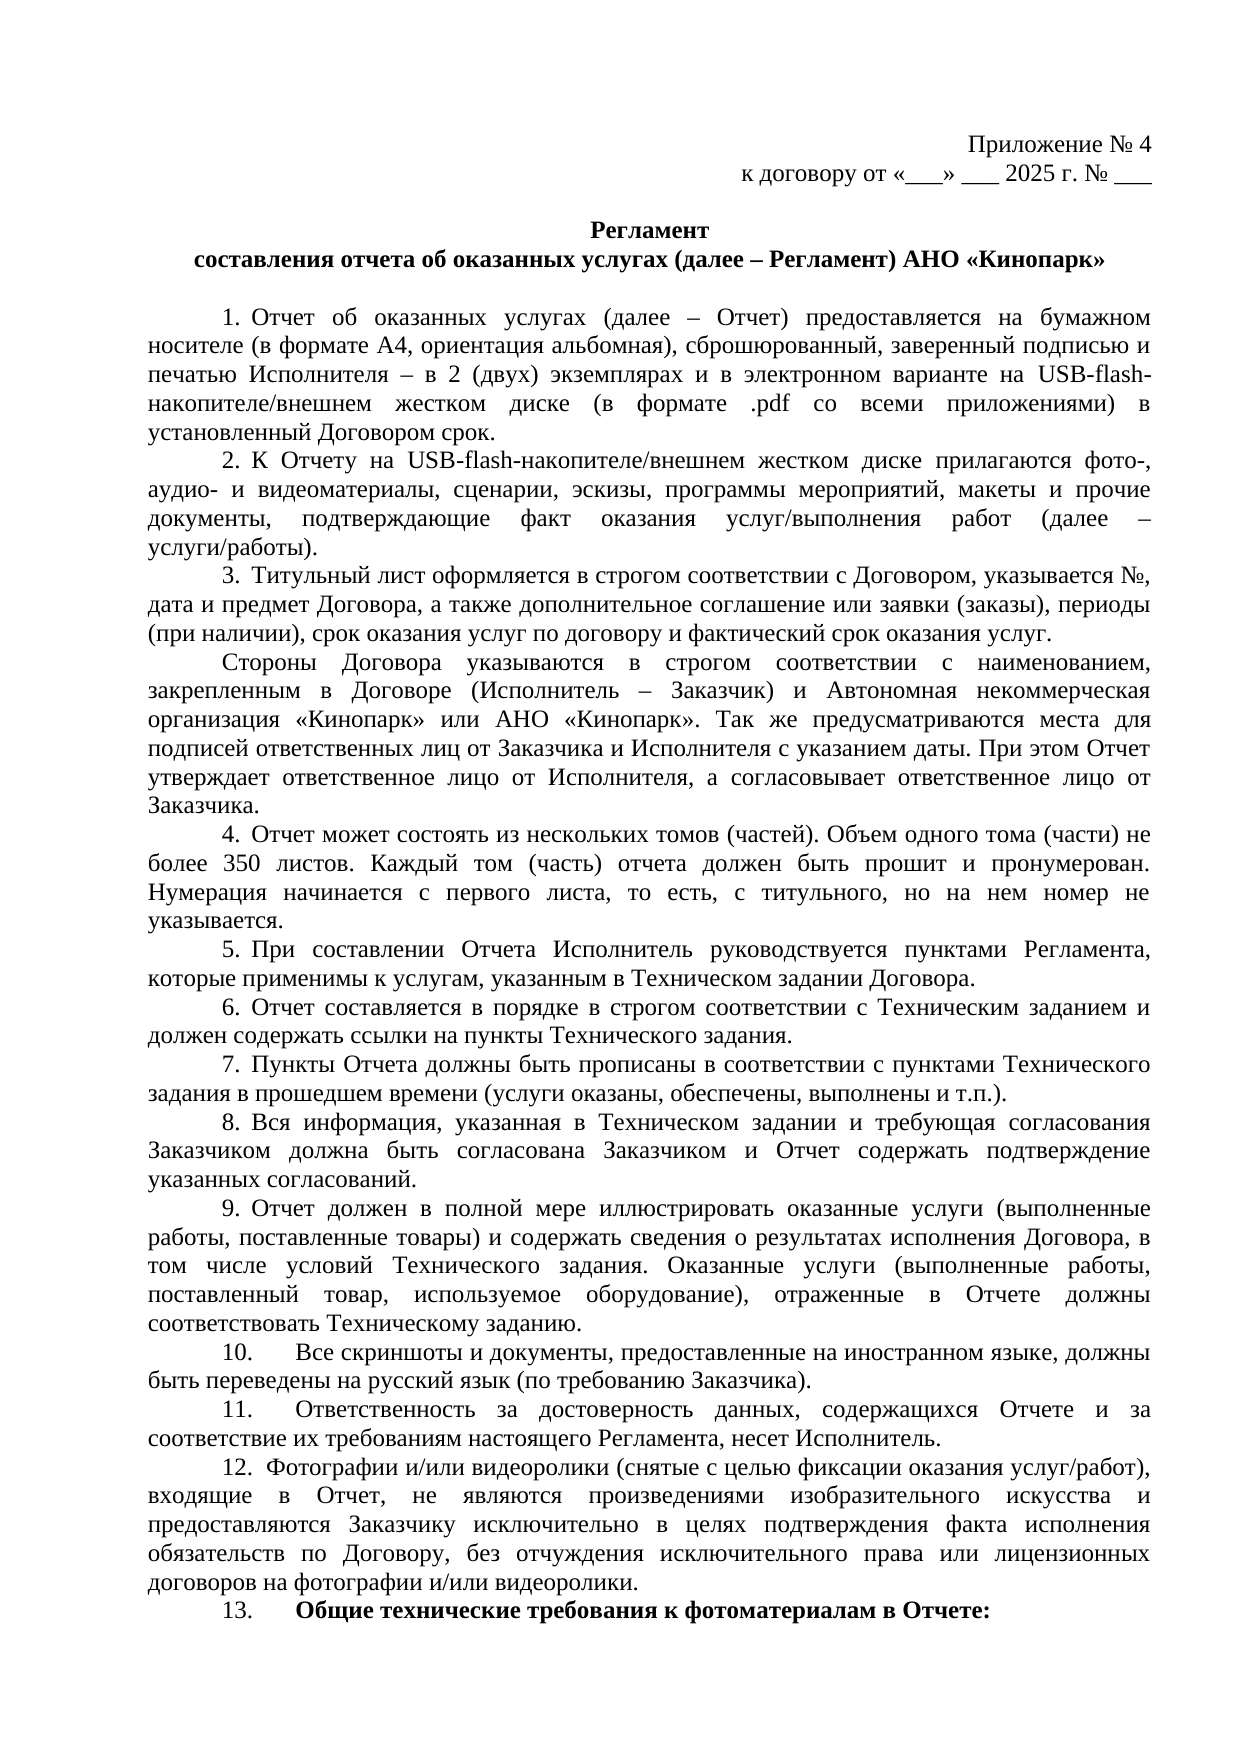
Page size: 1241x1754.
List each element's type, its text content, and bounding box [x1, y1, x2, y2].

text составления отчета об оказанных услугах (далее – Регламент) АНО «Кинопарк» [148, 244, 1152, 273]
list Все скриншоты и документы, предоставленные на иностранном языке, должны быть переведены на русский язык (по требованию Заказчика). [148, 1337, 1152, 1394]
list Отчет составляется в порядке в строгом соответствии с Техническим заданием и должен содержать ссылки на пункты Технического задания. [148, 992, 1152, 1049]
list Вся информация, указанная в Техническом задании и требующая согласования Заказчиком должна быть согласована Заказчиком и Отчет содержать подтверждение указанных согласований. [148, 1107, 1152, 1193]
list Ответственность за достоверность данных, содержащихся Отчете и за соответствие их требованиям настоящего Регламента, несет Исполнитель. [148, 1394, 1152, 1452]
text Приложение № 4 [148, 129, 1152, 158]
list Отчет об оказанных услугах (далее – Отчет) предоставляется на бумажном носителе (в формате А4, ориентация альбомная), сброшюрованный, заверенный подписью и печатью Исполнителя – в 2 (двух) экземплярах и в электронном варианте на USB-flash-накопителе/внешнем жестком диске (в формате .pdf со всеми приложениями) в установленный Договором срок. [148, 302, 1152, 446]
list При составлении Отчета Исполнитель руководствуется пунктами Регламента, которые применимы к услугам, указанным в Техническом задании Договора. [148, 934, 1152, 992]
list К Отчету на USB-flash-накопителе/внешнем жестком диске прилагаются фото-, аудио- и видеоматериалы, сценарии, эскизы, программы мероприятий, макеты и прочие документы, подтверждающие факт оказания услуг/выполнения работ (далее – услуги/работы). [148, 446, 1152, 561]
text к договору от «___» ___ 2025 г. № ___ [148, 158, 1152, 187]
text Стороны Договора указываются в строгом соответствии с наименованием, закрепленным в Договоре (Исполнитель – Заказчик) и Автономная некоммерческая организация «Кинопарк» или АНО «Кинопарк». Так же предусматриваются места для подписей ответственных лиц от Заказчика и Исполнителя с указанием даты. При этом Отчет утверждает ответственное лицо от Исполнителя, а согласовывает ответственное лицо от Заказчика. [148, 647, 1152, 819]
list Отчет может состоять из нескольких томов (частей). Объем одного тома (части) не более 350 листов. Каждый том (часть) отчета должен быть прошит и пронумерован. Нумерация начинается с первого листа, то есть, с титульного, но на нем номер не указывается. [148, 819, 1152, 934]
list Пункты Отчета должны быть прописаны в соответствии с пунктами Технического задания в прошедшем времени (услуги оказаны, обеспечены, выполнены и т.п.). [148, 1049, 1152, 1107]
list Фотографии и/или видеоролики (снятые с целью фиксации оказания услуг/работ), входящие в Отчет, не являются произведениями изобразительного искусства и предоставляются Заказчику исключительно в целях подтверждения факта исполнения обязательств по Договору, без отчуждения исключительного права или лицензионных договоров на фотографии и/или видеоролики. [148, 1452, 1152, 1596]
list Титульный лист оформляется в строгом соответствии с Договором, указывается №, дата и предмет Договора, а также дополнительное соглашение или заявки (заказы), периоды (при наличии), срок оказания услуг по договору и фактический срок оказания услуг. [148, 561, 1152, 647]
list Отчет должен в полной мере иллюстрировать оказанные услуги (выполненные работы, поставленные товары) и содержать сведения о результатах исполнения Договора, в том числе условий Технического задания. Оказанные услуги (выполненные работы, поставленный товар, используемое оборудование), отраженные в Отчете должны соответствовать Техническому заданию. [148, 1193, 1152, 1337]
list Общие технические требования к фотоматериалам в Отчете: [148, 1596, 1152, 1624]
text Регламент [148, 216, 1152, 244]
